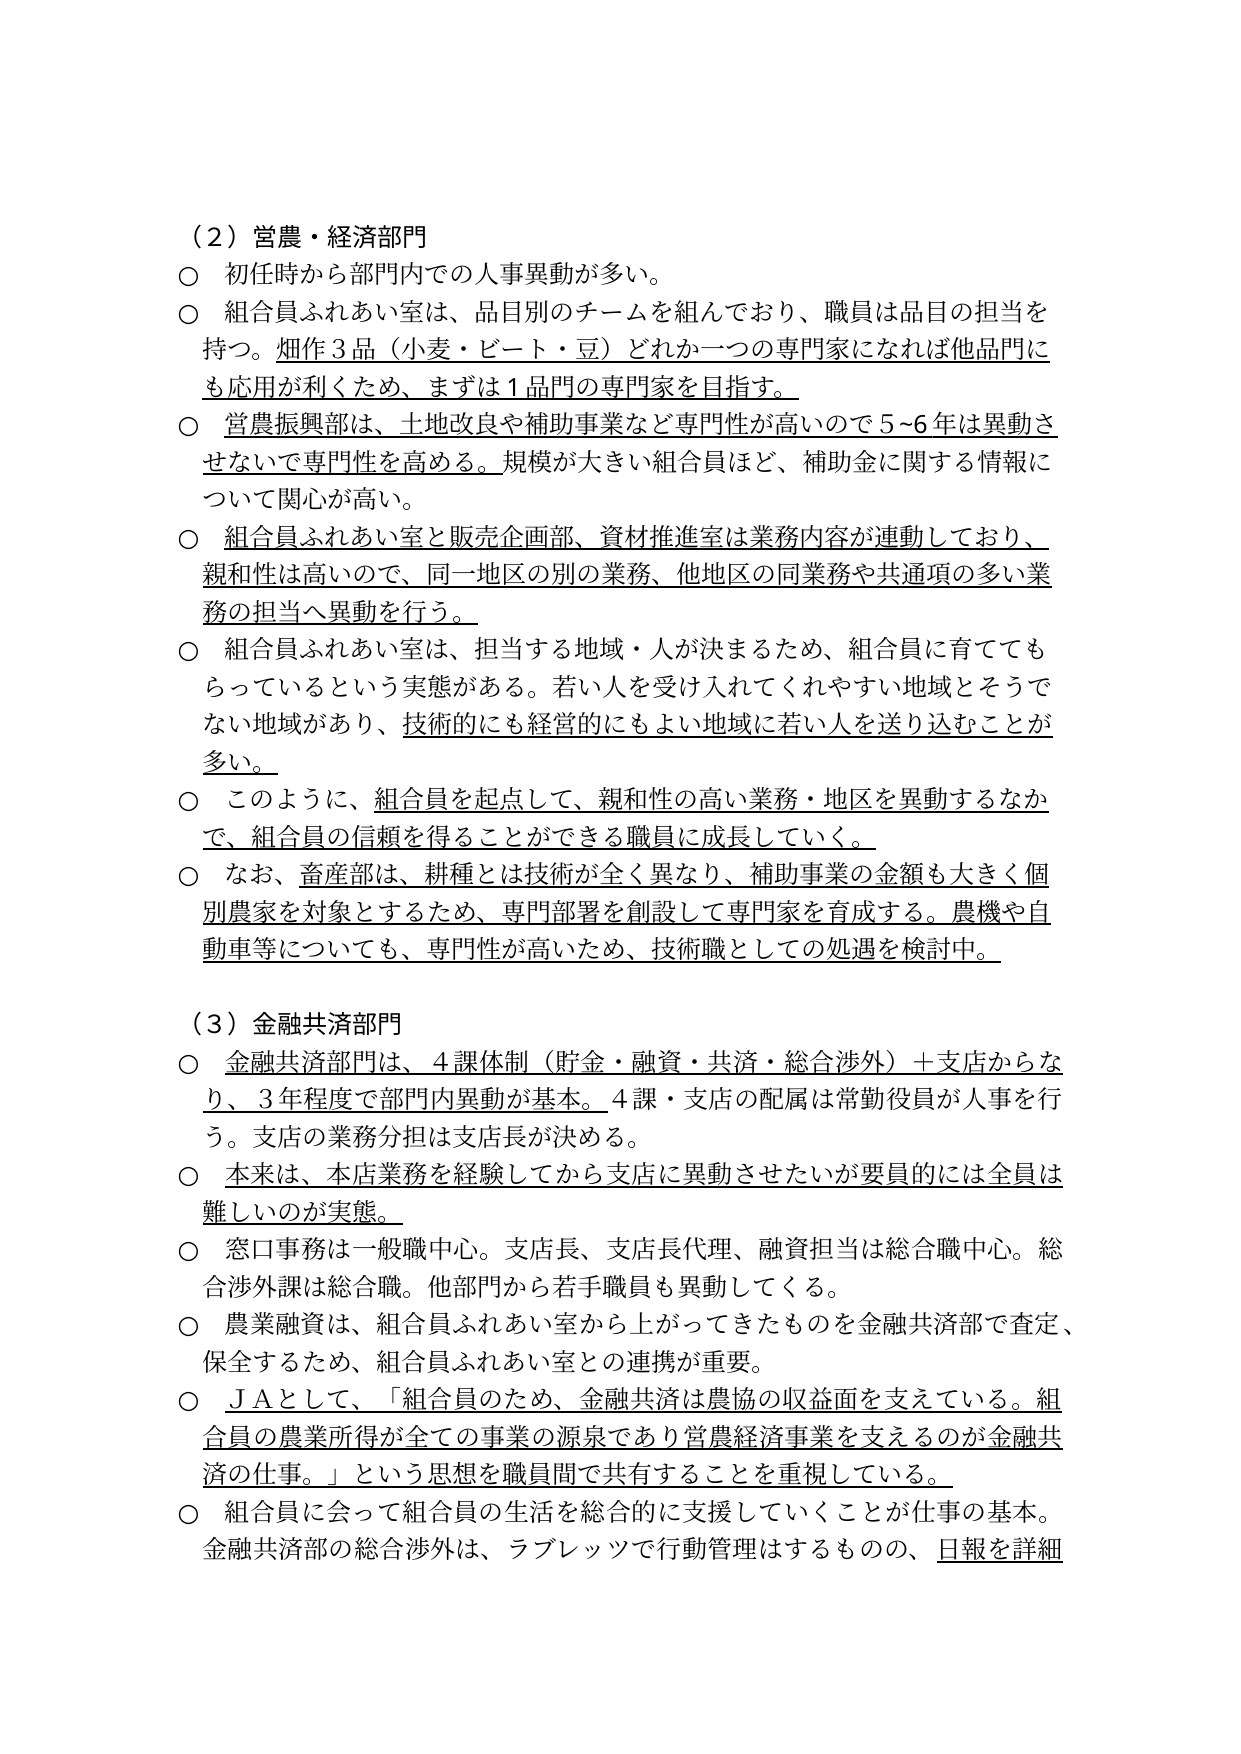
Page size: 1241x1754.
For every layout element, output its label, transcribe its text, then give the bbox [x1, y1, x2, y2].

text ○ 窓口事務は一般職中心。支店長、支店長代理、融資担当は総合職中心。総合渉外課は総合職。他部門から若手職員も異動してくる。 [177, 1229, 1063, 1304]
text ○ 金融共済部門は、４課体制（貯金・融資・共済・総合渉外）＋支店からなり、３年程度で部門内異動が基本。４課・支店の配属は常勤役員が人事を行う。支店の業務分担は支店長が決める。 [177, 1042, 1063, 1154]
text ○ 組合員ふれあい室と販売企画部、資材推進室は業務内容が連動しており、親和性は高いので、同一地区の別の業務、他地区の同業務や共通項の多い業務の担当へ異動を行う。 [177, 517, 1063, 629]
text ○ 農業融資は、組合員ふれあい室から上がってきたものを金融共済部で査定、保全するため、組合員ふれあい室との連携が重要。 [177, 1304, 1063, 1379]
text ○ 営農振興部は、土地改良や補助事業など専門性が高いので５~6年は異動させないで専門性を高める。規模が大きい組合員ほど、補助金に関する情報について関心が高い。 [177, 404, 1063, 517]
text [177, 1492, 1063, 1567]
text ○ ＪＡとして、「組合員のため、金融共済は農協の収益面を支えている。組合員の農業所得が全ての事業の源泉であり営農経済事業を支えるのが金融共済の仕事。」という思想を職員間で共有することを重視している。 [177, 1379, 1063, 1492]
text ○ 本来は、本店業務を経験してから支店に異動させたいが要員的には全員は難しいのが実態。 [177, 1154, 1063, 1229]
subtitle （２）営農・経済部門 [177, 217, 1063, 254]
text ○ 組合員ふれあい室は、品目別のチームを組んでおり、職員は品目の担当を持つ。畑作３品（小麦・ビート・豆）どれか一つの専門家になれば他品門にも応用が利くため、まずは1品門の専門家を目指す。 [177, 292, 1063, 404]
subtitle （３）金融共済部門 [177, 1004, 1063, 1042]
text ○ 初任時から部門内での人事異動が多い。 [177, 254, 1063, 292]
text ○ 組合員ふれあい室は、担当する地域・人が決まるため、組合員に育ててもらっているという実態がある。若い人を受け入れてくれやすい地域とそうでない地域があり、技術的にも経営的にもよい地域に若い人を送り込むことが多い。 [177, 629, 1063, 779]
text ○ このように、組合員を起点して、親和性の高い業務・地区を異動するなかで、組合員の信頼を得ることができる職員に成長していく。 [177, 779, 1063, 854]
text ○ なお、畜産部は、耕種とは技術が全く異なり、補助事業の金額も大きく個別農家を対象とするため、専門部署を創設して専門家を育成する。農機や自動車等についても、専門性が高いため、技術職としての処遇を検討中。 [177, 854, 1063, 967]
